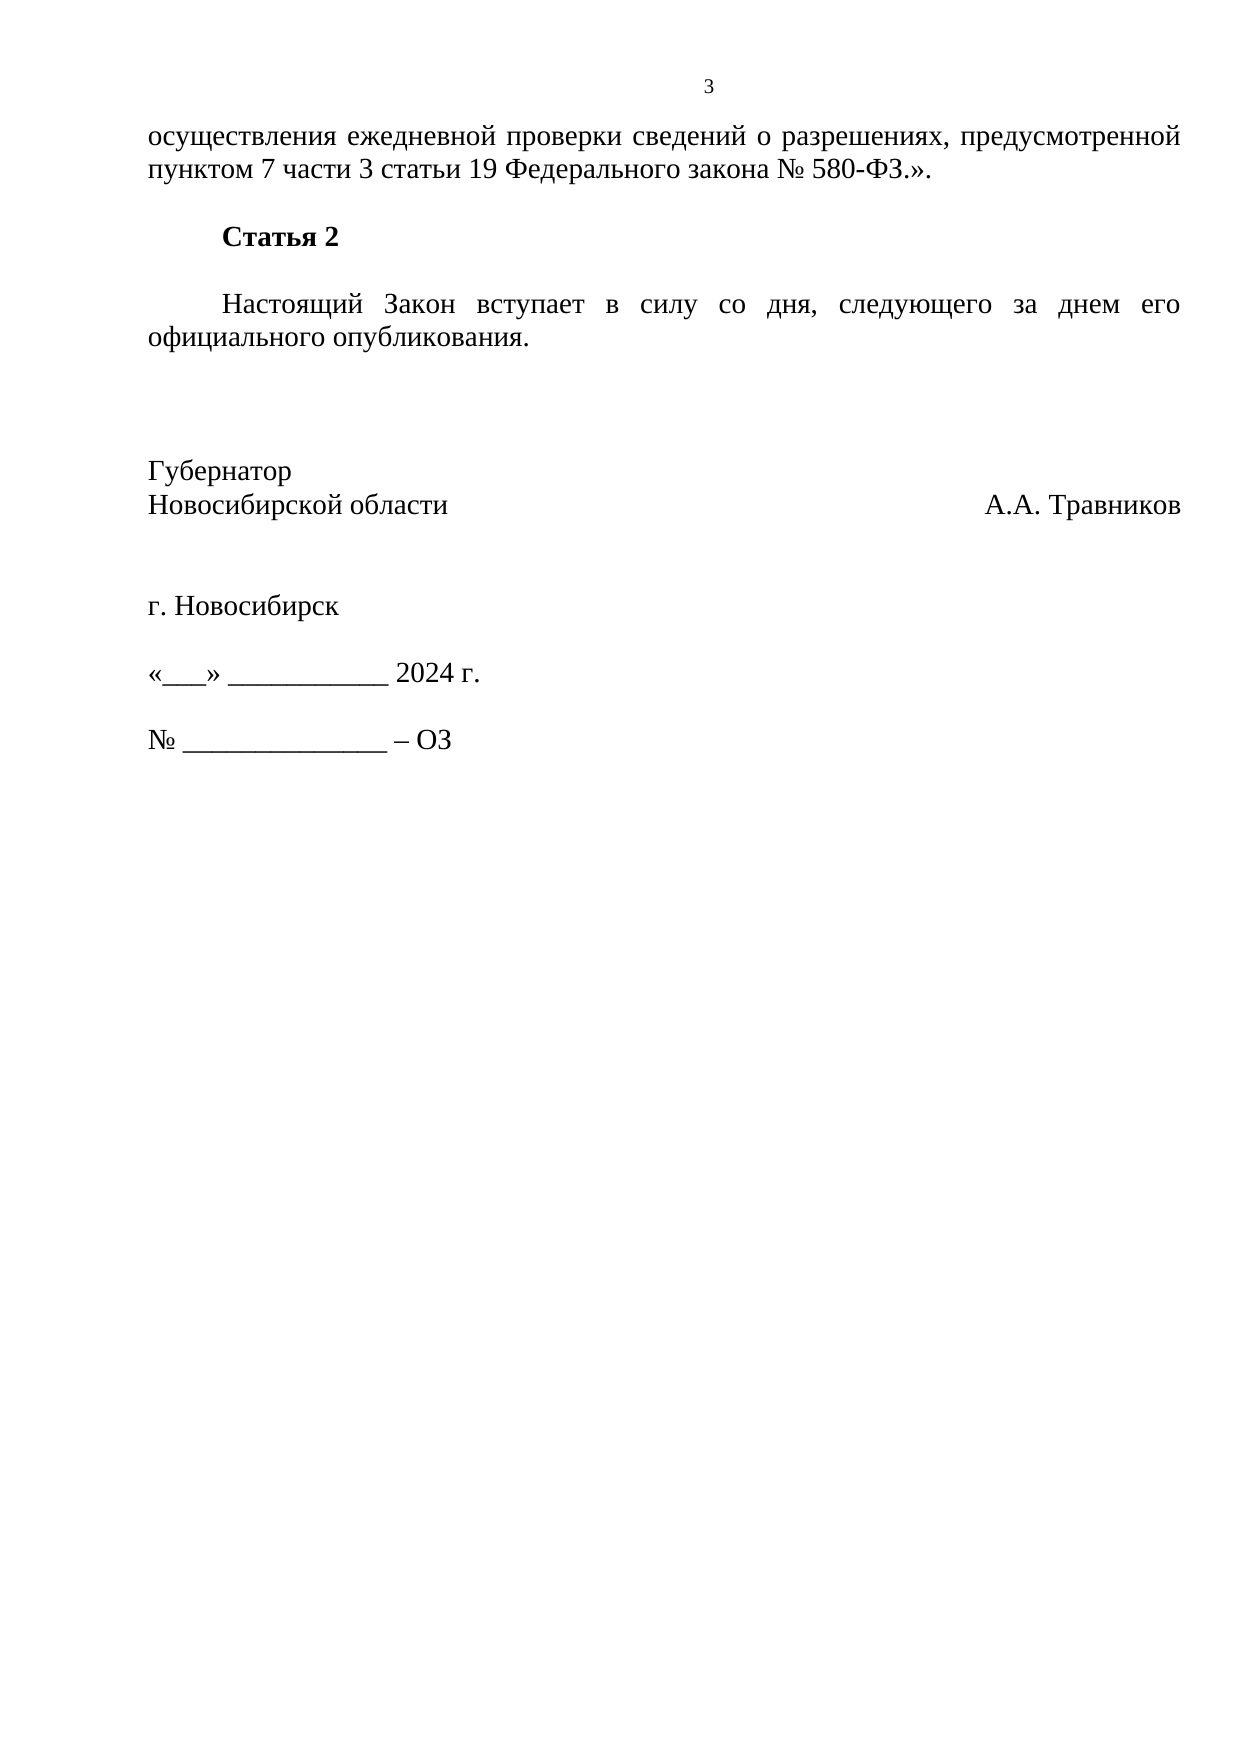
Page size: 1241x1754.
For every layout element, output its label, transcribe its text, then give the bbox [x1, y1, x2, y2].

text «___» ___________ 2024 г. [148, 655, 1181, 688]
text г. Новосибирск [148, 588, 1181, 621]
text Новосибирской области А.А. Травников [148, 487, 1181, 521]
text Настоящий Закон вступает в силу со дня, следующего за днем его официального опубликования. [148, 286, 1181, 353]
text № ______________ – ОЗ [148, 722, 1181, 755]
text Статья 2 [148, 219, 1181, 252]
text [148, 118, 1181, 185]
text Губернатор [148, 453, 1181, 487]
